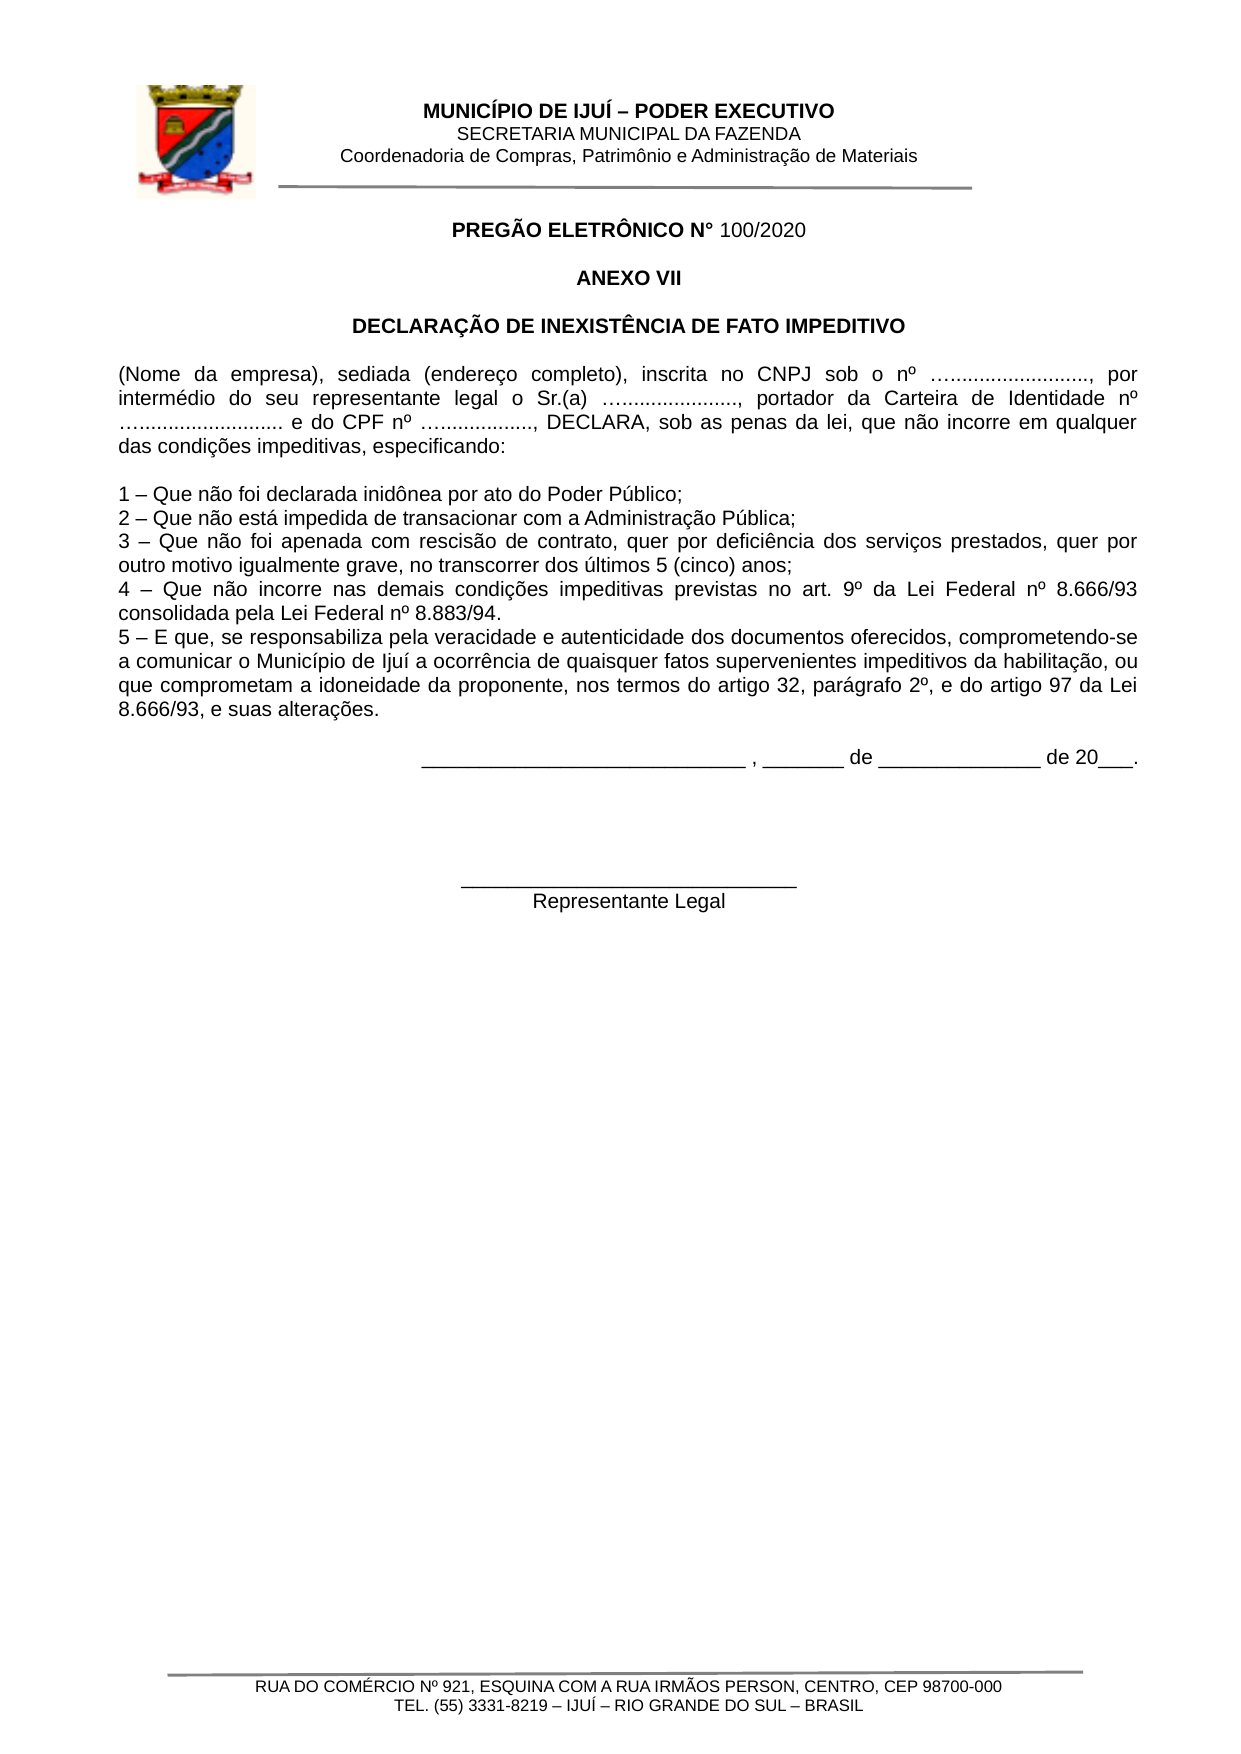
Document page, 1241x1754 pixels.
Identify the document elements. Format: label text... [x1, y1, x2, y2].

text _____________________________ [118, 865, 1139, 889]
text 4 – Que não incorre nas demais condições impeditivas previstas no art. 9º da Lei Federal nº 8.666/93 consolidada pela Lei Federal nº 8.883/94. [118, 577, 1139, 625]
text 2 – Que não está impedida de transacionar com a Administração Pública; [118, 505, 1139, 529]
picture [135, 85, 256, 202]
text 5 – E que, se responsabiliza pela veracidade e autenticidade dos documentos oferecidos, comprometendo-se a comunicar o Município de Ijuí a ocorrência de quaisquer fatos supervenientes impeditivos da habilitação, ou que comprometam a idoneidade da proponente, nos termos do artigo 32, parágrafo 2º, e do artigo 97 da Lei 8.666/93, e suas alterações. [118, 625, 1139, 721]
text 1 – Que não foi declarada inidônea por ato do Poder Público; [118, 481, 1139, 505]
text (Nome da empresa), sediada (endereço completo), inscrita no CNPJ sob o nº …........................, por intermédio do seu representante legal o Sr.(a) …...................., portador da Carteira de Identidade nº …......................... e do CPF nº …................, DECLARA, sob as penas da lei, que não incorre em qualquer das condições impeditivas, especificando: [118, 362, 1139, 457]
text PREGÃO ELETRÔNICO N° 100/2020 [118, 218, 1139, 242]
text ____________________________ , _______ de ______________ de 20___. [118, 745, 1139, 769]
text 3 – Que não foi apenada com rescisão de contrato, quer por deficiência dos serviços prestados, quer por outro motivo igualmente grave, no transcorrer dos últimos 5 (cinco) anos; [118, 529, 1139, 577]
text DECLARAÇÃO DE INEXISTÊNCIA DE FATO IMPEDITIVO [118, 314, 1139, 338]
text ANEXO VII [118, 266, 1139, 290]
text Representante Legal [118, 889, 1139, 913]
